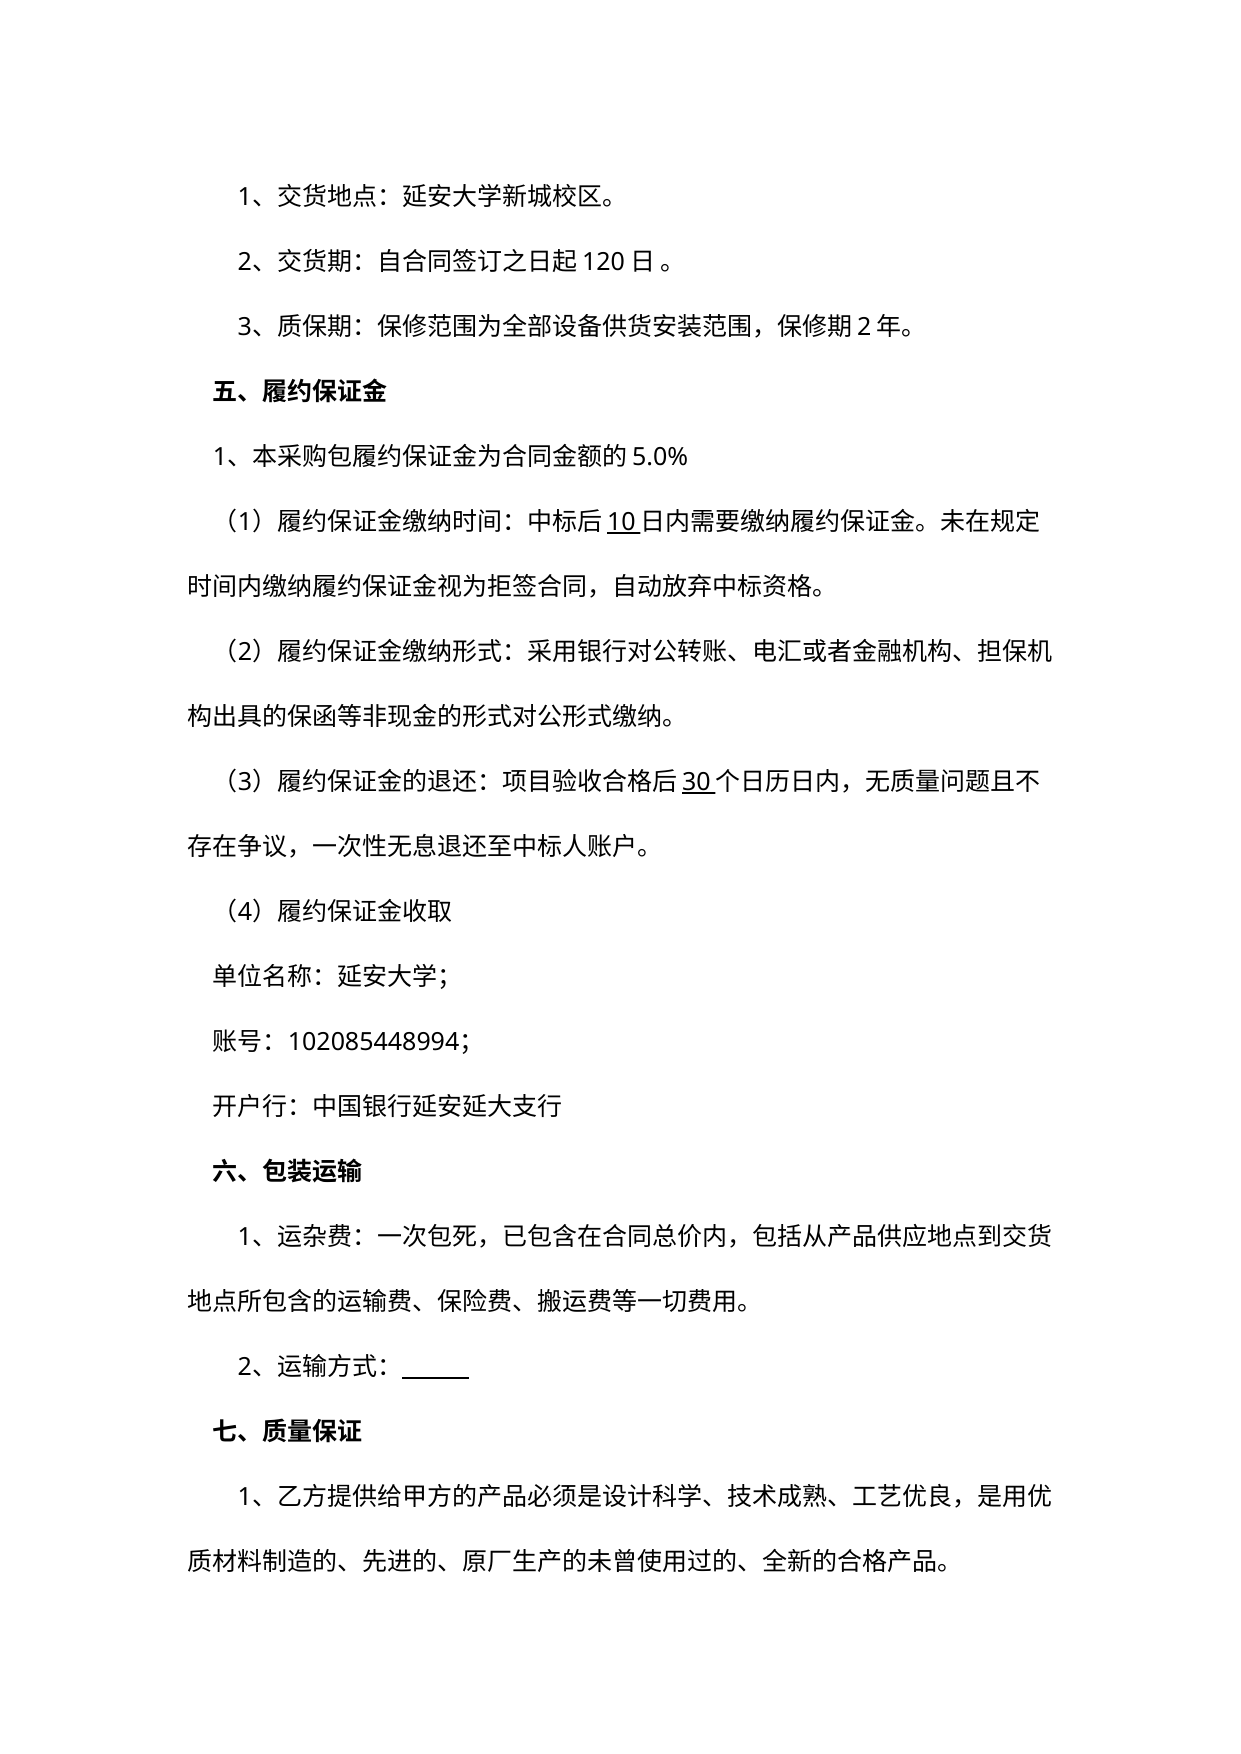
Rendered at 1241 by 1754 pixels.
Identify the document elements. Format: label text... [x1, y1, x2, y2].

text 七、质量保证 [187, 1397, 1053, 1462]
text （3）履约保证金的退还：项目验收合格后30个日历日内，无质量问题且不存在争议，一次性无息退还至中标人账户。 [187, 747, 1053, 877]
text 开户行：中国银行延安延大支行 [187, 1072, 1053, 1137]
text 五、履约保证金 [187, 357, 1053, 422]
text （1）履约保证金缴纳时间：中标后10日内需要缴纳履约保证金。未在规定时间内缴纳履约保证金视为拒签合同，自动放弃中标资格。 [187, 487, 1053, 617]
text （4）履约保证金收取 [187, 877, 1053, 942]
text 1、乙方提供给甲方的产品必须是设计科学、技术成熟、工艺优良，是用优质材料制造的、先进的、原厂生产的未曾使用过的、全新的合格产品。 [187, 1462, 1053, 1592]
text 1、交货地点：延安大学新城校区。 [187, 162, 1053, 227]
text 六、包装运输 [187, 1137, 1053, 1202]
text 账号：102085448994； [187, 1007, 1053, 1072]
text （2）履约保证金缴纳形式：采用银行对公转账、电汇或者金融机构、担保机构出具的保函等非现金的形式对公形式缴纳。 [187, 617, 1053, 747]
text 2、运输方式： [187, 1332, 1053, 1397]
text 2、交货期：自合同签订之日起120日 。 [187, 227, 1053, 292]
text 3、质保期：保修范围为全部设备供货安装范围，保修期2年。 [187, 292, 1053, 357]
text 1、本采购包履约保证金为合同金额的5.0% [187, 422, 1053, 487]
text 1、运杂费：一次包死，已包含在合同总价内，包括从产品供应地点到交货地点所包含的运输费、保险费、搬运费等一切费用。 [187, 1202, 1053, 1332]
text 单位名称：延安大学； [187, 942, 1053, 1007]
